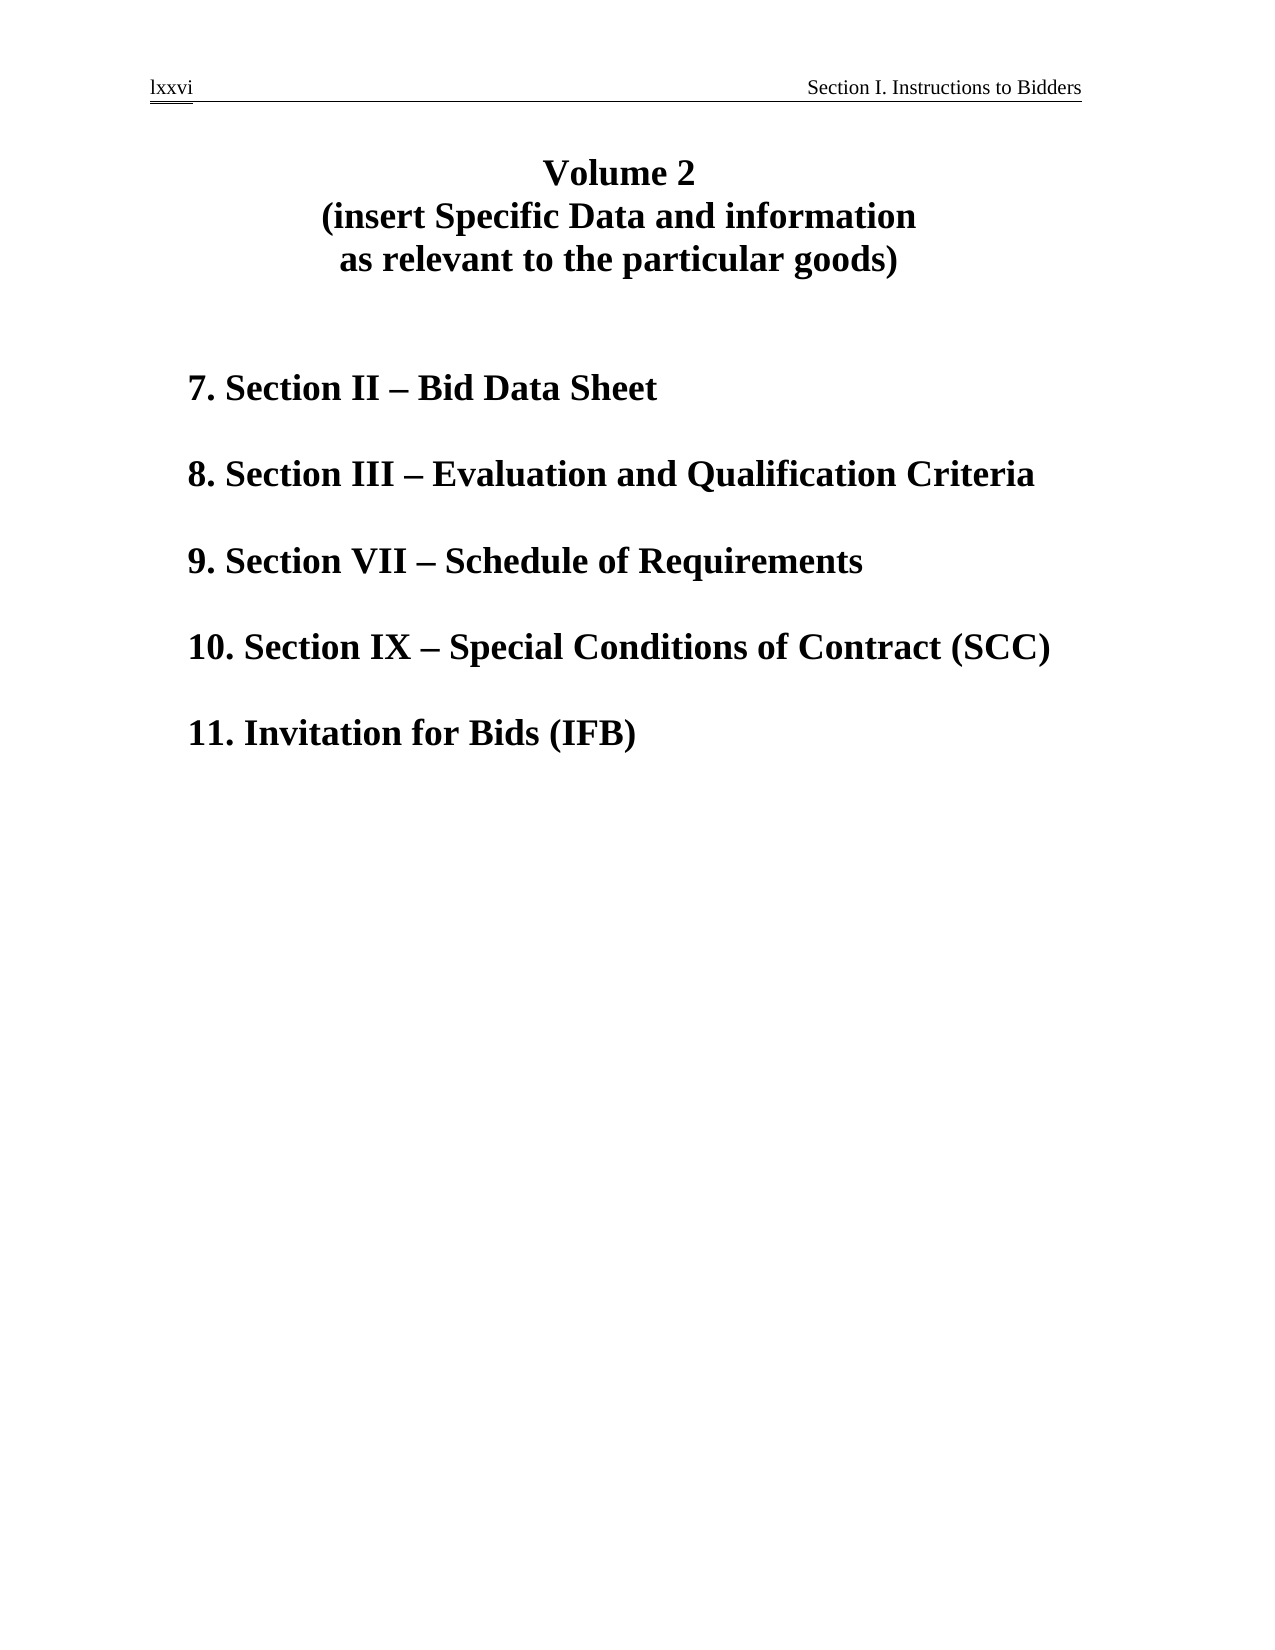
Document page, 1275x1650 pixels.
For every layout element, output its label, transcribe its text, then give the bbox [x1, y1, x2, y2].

list Section VII – Schedule of Requirements [187, 538, 1087, 581]
list Section II – Bid Data Sheet [187, 366, 1087, 409]
list Section IX – Special Conditions of Contract (SCC) [187, 624, 1087, 667]
text (insert Specific Data and information [150, 193, 1087, 236]
list Invitation for Bids (IFB) [187, 711, 1087, 754]
text as relevant to the particular goods) [150, 236, 1087, 279]
text Volume 2 [150, 150, 1087, 193]
list Section III – Evaluation and Qualification Criteria [187, 452, 1087, 495]
